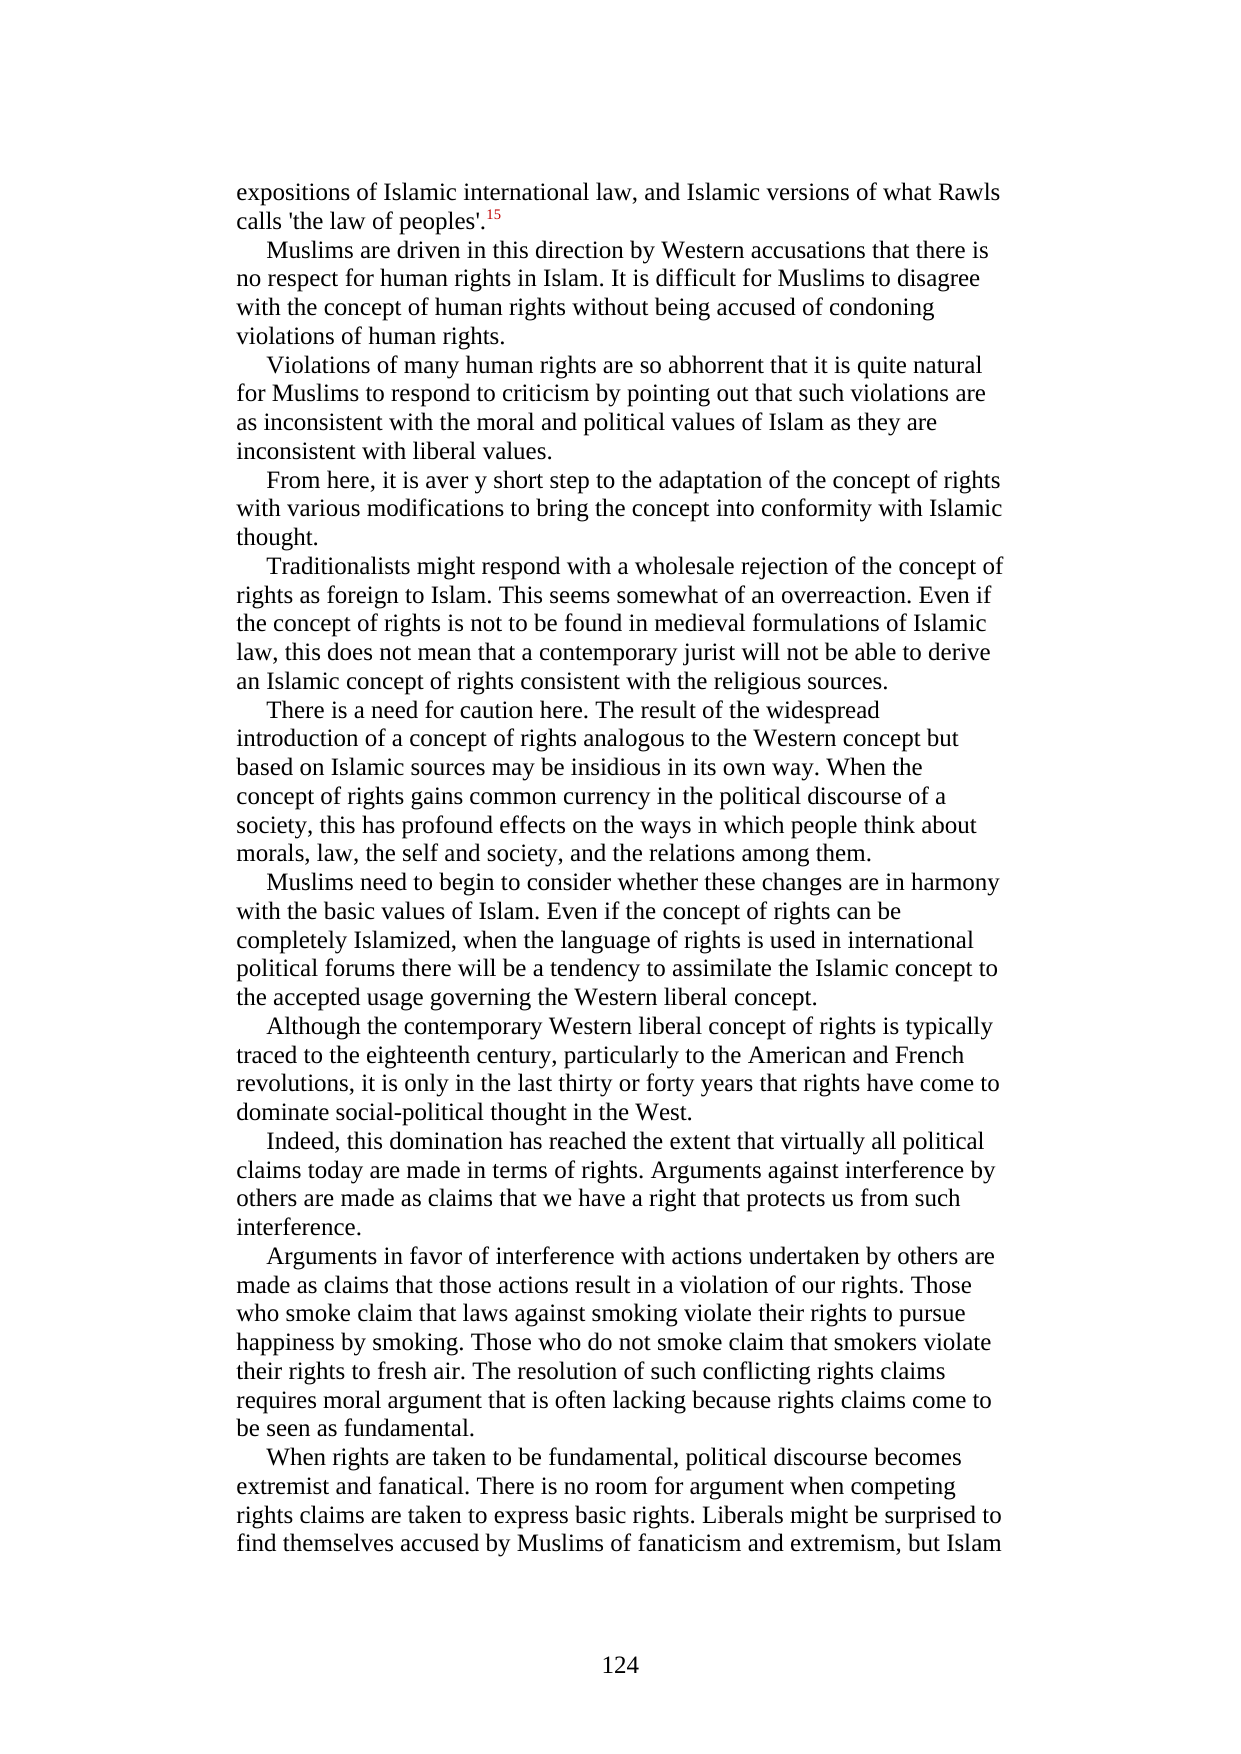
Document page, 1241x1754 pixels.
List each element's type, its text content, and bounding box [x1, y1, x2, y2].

text Arguments in favor of interference with actions undertaken by others are made as claims that those actions result in a violation of our rights. Those who smoke claim that laws against smoking violate their rights to pursue happiness by smoking. Those who do not smoke claim that smokers violate their rights to fresh air. The resolution of such conflicting rights claims requires moral argument that is often lacking because rights claims come to be seen as fundamental. [236, 1241, 1004, 1442]
text Violations of many human rights are so abhorrent that it is quite natural for Muslims to respond to criticism by pointing out that such violations are as inconsistent with the moral and political values of Islam as they are inconsistent with liberal values. [236, 350, 1004, 465]
text Muslims need to begin to consider whether these changes are in harmony with the basic values of Islam. Even if the concept of rights can be completely Islamized, when the language of rights is used in international political forums there will be a tendency to assimilate the Islamic concept to the accepted usage governing the Western liberal concept. [236, 867, 1004, 1011]
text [236, 1442, 1004, 1557]
text Indeed, this domination has reached the extent that virtually all political claims today are made in terms of rights. Arguments against interference by others are made as claims that we have a right that protects us from such interference. [236, 1126, 1004, 1241]
text Traditionalists might respond with a wholesale rejection of the concept of rights as foreign to Islam. This seems somewhat of an overreaction. Even if the concept of rights is not to be found in medieval formulations of Islamic law, this does not mean that a contemporary jurist will not be able to derive an Islamic concept of rights consistent with the religious sources. [236, 551, 1004, 695]
text Muslims are driven in this direction by Western accusations that there is no respect for human rights in Islam. It is difficult for Muslims to disagree with the concept of human rights without being accused of condoning violations of human rights. [236, 235, 1004, 350]
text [236, 177, 1004, 235]
text There is a need for caution here. The result of the widespread introduction of a concept of rights analogous to the Western concept but based on Islamic sources may be insidious in its own way. When the concept of rights gains common currency in the political discourse of a society, this has profound effects on the ways in which people think about morals, law, the self and society, and the relations among them. [236, 695, 1004, 867]
text Although the contemporary Western liberal concept of rights is typically traced to the eighteenth century, particularly to the American and French revolutions, it is only in the last thirty or forty years that rights have come to dominate social-political thought in the West. [236, 1011, 1004, 1126]
text From here, it is aver y short step to the adaptation of the concept of rights with various modifications to bring the concept into conformity with Islamic thought. [236, 465, 1004, 551]
